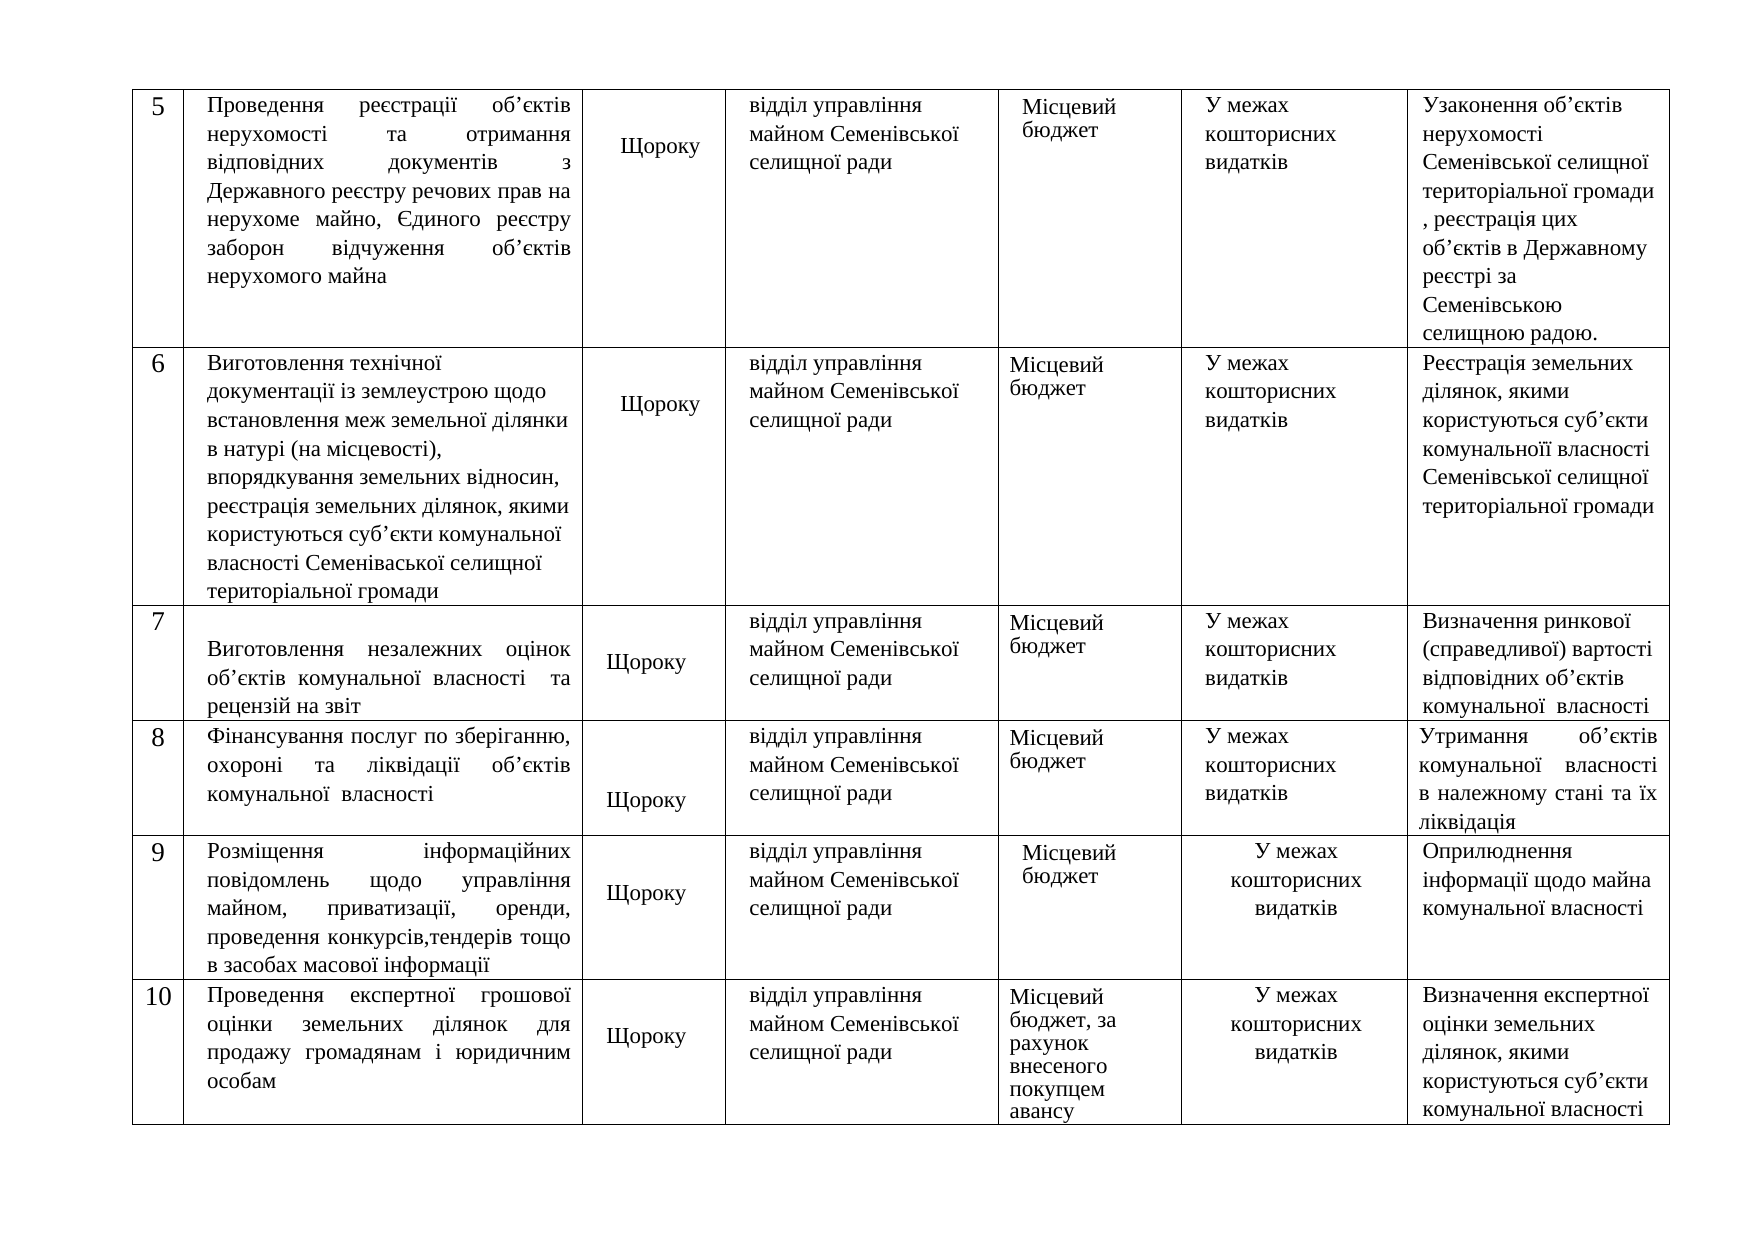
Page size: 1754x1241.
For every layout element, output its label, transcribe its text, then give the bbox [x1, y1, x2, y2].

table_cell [726, 90, 998, 347]
table_cell Визначення експертної оцінки земельних ділянок, якими користуються суб’єкти комунальної власності [1408, 980, 1669, 1123]
table_cell Місцевий бюджет, за рахунок внесеного покупцем авансу [999, 980, 1181, 1123]
table_cell Оприлюднення інформації щодо майна комунальної власності [1408, 836, 1669, 979]
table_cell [726, 980, 998, 1123]
table_cell Щороку [583, 721, 725, 835]
table_cell Проведення реєстрації об’єктів нерухомості та отримання відповідних документів з Державного реєстру речових прав на нерухоме майно, Єдиного реєстру заборон відчуження об’єктів нерухомого майна [184, 90, 582, 347]
table_cell Визначення ринкової (справедливої) вартості відповідних об’єктів комунальної власності [1408, 606, 1669, 720]
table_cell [1182, 90, 1407, 347]
table_cell 5 [133, 90, 183, 347]
table_cell відділ управління майном Семенівської селищної ради [726, 836, 998, 979]
table_cell Місцевий бюджет [999, 90, 1181, 347]
table_cell Виготовлення незалежних оцінок об’єктів комунальної власності та рецензій на звіт [184, 606, 582, 720]
table_cell 9 [133, 836, 183, 979]
table_cell У межах кошторисних видатків [1182, 606, 1407, 720]
table_cell Місцевий бюджет [999, 348, 1181, 604]
table_cell У межах кошторисних видатків [1182, 348, 1407, 604]
table_cell Виготовлення технічної документації із землеустрою щодо встановлення меж земельної ділянки в натурі (на місцевості), впорядкування земельних відносин, реєстрація земельних ділянок, якими користуються суб’єкти комунальної власності Семеніваської селищної територіальної громади [184, 348, 582, 604]
table_cell відділ управління майном Семенівської селищної ради [726, 606, 998, 720]
table_cell Місцевий бюджет [999, 836, 1181, 979]
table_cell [1182, 980, 1407, 1123]
table_cell Щороку [583, 980, 725, 1123]
table_cell Щороку [583, 606, 725, 720]
table_cell відділ управління майном Семенівської селищної ради [726, 348, 998, 604]
table_cell 10 [133, 980, 183, 1123]
table_cell Місцевий бюджет [999, 606, 1181, 720]
table_cell У межах кошторисних видатків [1182, 836, 1407, 979]
table_cell відділ управління майном Семенівської селищної ради [726, 721, 998, 835]
table_cell Щороку [583, 90, 725, 347]
table_cell Узаконення об’єктів нерухомості Семенівської селищної територіальної громади , реєстрація цих об’єктів в Державному реєстрі за Семенівською селищною радою. [1408, 90, 1669, 347]
table_cell Фінансування послуг по зберіганню, охороні та ліквідації об’єктів комунальної власності [184, 721, 582, 835]
table_cell Реєстрація земельних ділянок, якими користуються суб’єкти комунальноїї власності Семенівської селищної територіальної громади [1408, 348, 1669, 604]
table_cell У межах кошторисних видатків [1182, 721, 1407, 835]
table_cell Проведення експертної грошової оцінки земельних ділянок для продажу громадянам і юридичним особам [184, 980, 582, 1123]
table_cell Щороку [583, 348, 725, 604]
table_cell 7 [133, 606, 183, 720]
table_cell Утримання об’єктів комунальної власності в належному стані та їх ліквідація [1408, 721, 1669, 835]
table_cell 8 [133, 721, 183, 835]
table_cell 6 [133, 348, 183, 604]
table_cell Щороку [583, 836, 725, 979]
table_cell Місцевий бюджет [999, 721, 1181, 835]
table_cell Розміщення інформаційних повідомлень щодо управління майном, приватизації, оренди, проведення конкурсів,тендерів тощо в засобах масової інформації [184, 836, 582, 979]
